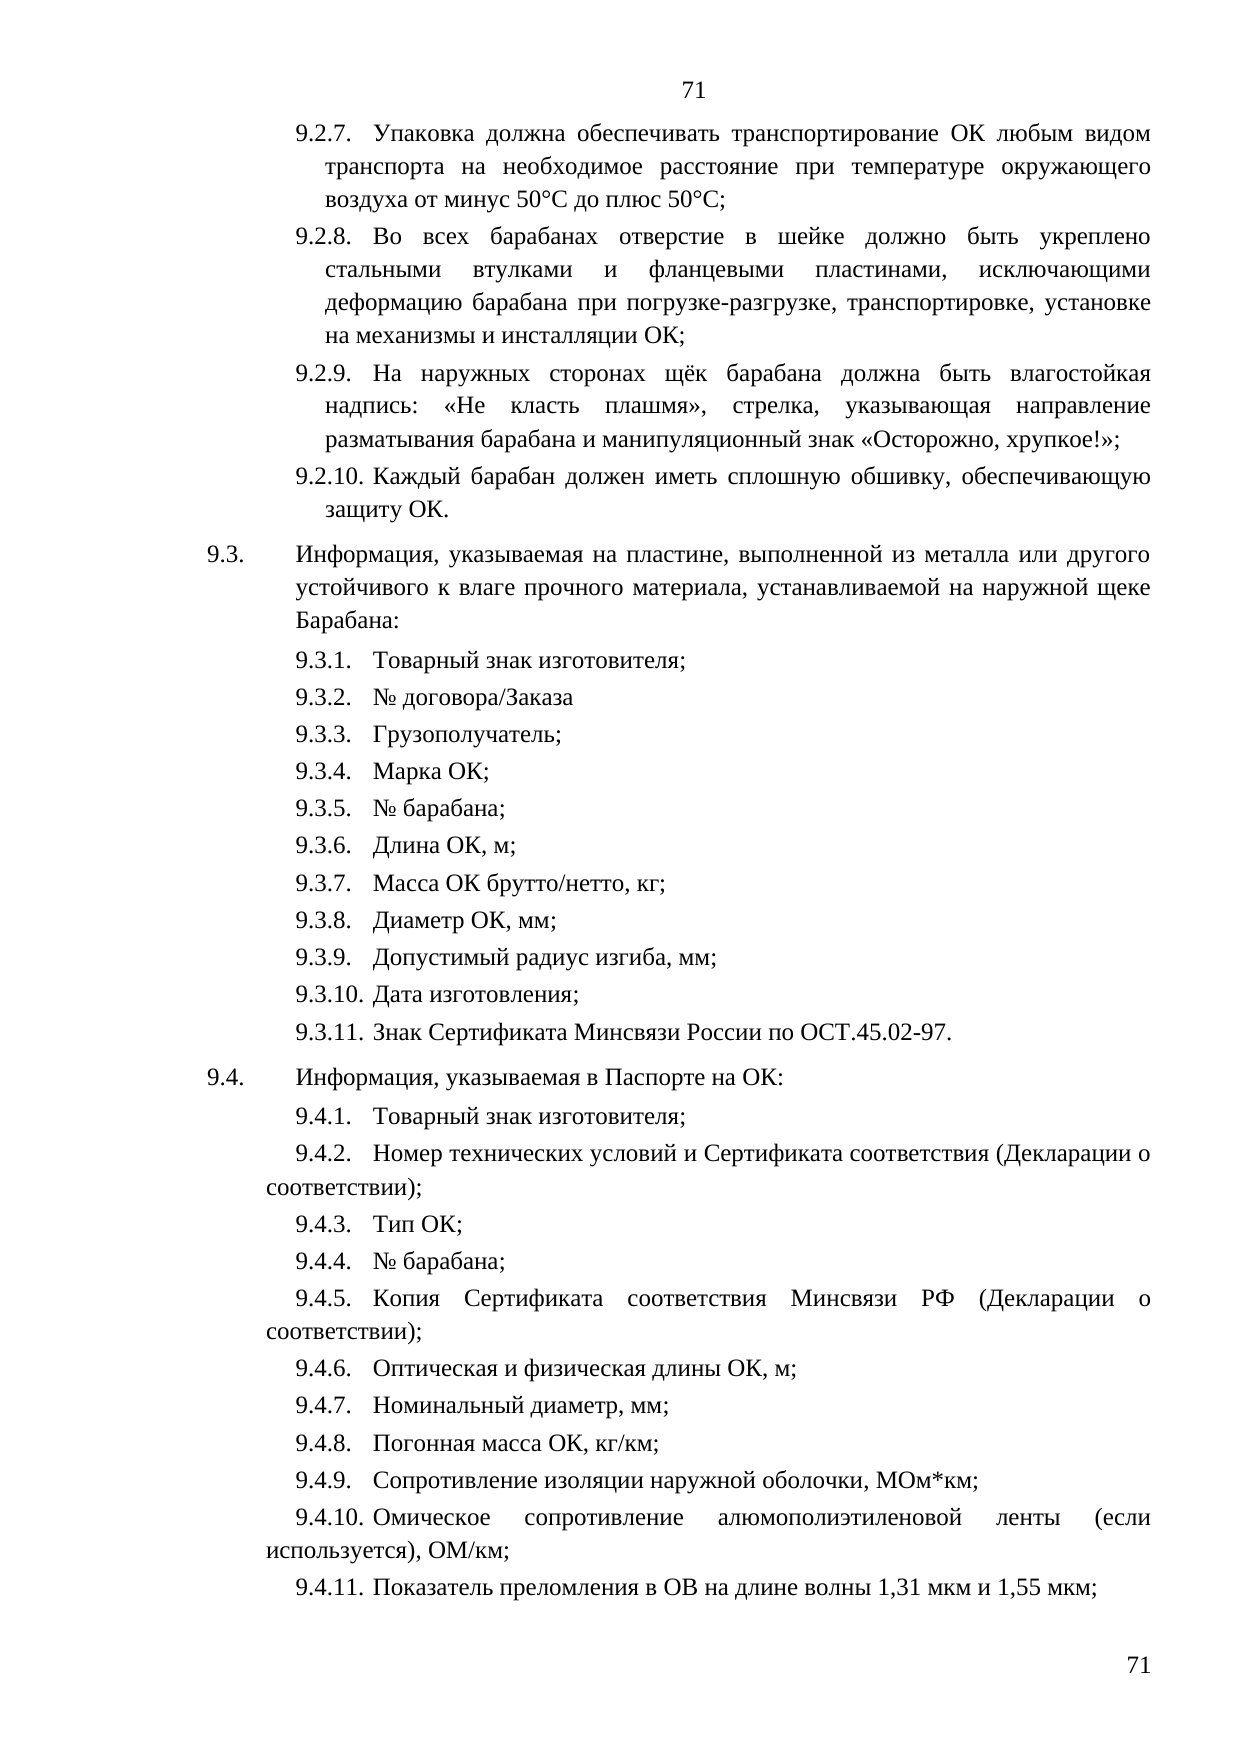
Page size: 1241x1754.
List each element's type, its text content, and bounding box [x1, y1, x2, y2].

list Допустимый радиус изгиба, мм; [295, 942, 1152, 971]
list Масса ОК брутто/нетто, кг; [295, 868, 1152, 897]
list Оптическая и физическая длины ОК, м; [266, 1353, 1152, 1382]
list Каждый барабан должен иметь сплошную обшивку, обеспечивающую защиту ОК. [295, 461, 1152, 523]
list № договора/Заказа [295, 682, 1152, 711]
list Длина ОК, м; [295, 831, 1152, 859]
list Информация, указываемая в Паспорте на ОК: [148, 1062, 1152, 1091]
list Сопротивление изоляции наружной оболочки, МОм*км; [266, 1465, 1152, 1494]
list Товарный знак изготовителя; [295, 645, 1152, 673]
list Грузополучатель; [295, 719, 1152, 748]
list Омическое сопротивление алюмополиэтиленовой ленты (если используется), ОМ/км; [266, 1502, 1152, 1564]
list Диаметр ОК, мм; [295, 905, 1152, 934]
list Копия Сертификата соответствия Минсвязи РФ (Декларации о соответствии); [266, 1283, 1152, 1345]
list На наружных сторонах щёк барабана должна быть влагостойкая надпись: «Не класть плашмя», стрелка, указывающая направление разматывания барабана и манипуляционный знак «Осторожно, хрупкое!»; [295, 358, 1152, 452]
list Тип ОК; [266, 1209, 1152, 1237]
list Знак Сертификата Минсвязи России по ОСТ.45.02-97. [295, 1017, 1152, 1045]
list № барабана; [295, 793, 1152, 822]
list Во всех барабанах отверстие в шейке должно быть укреплено стальными втулками и фланцевыми пластинами, исключающими деформацию барабана при погрузке-разгрузке, транспортировке, установке на механизмы и инсталляции ОК; [295, 221, 1152, 349]
list Товарный знак изготовителя; [266, 1101, 1152, 1130]
list Информация, указываемая на пластине, выполненной из металла или другого устойчивого к влаге прочного материала, устанавливаемой на наружной щеке Барабана: [207, 539, 1152, 634]
list № барабана; [266, 1246, 1152, 1275]
list Номинальный диаметр, мм; [266, 1391, 1152, 1419]
list Показатель преломления в ОВ на длине волны 1,31 мкм и 1,55 мкм; [266, 1572, 1152, 1601]
list Погонная масса ОК, кг/км; [266, 1428, 1152, 1456]
list Марка ОК; [295, 756, 1152, 785]
list Дата изготовления; [295, 979, 1152, 1008]
list Номер технических условий и Сертификата соответствия (Декларации о соответствии); [266, 1138, 1152, 1200]
list Упаковка должна обеспечивать транспортирование ОК любым видом транспорта на необходимое расстояние при температуре окружающего воздуха от минус 50°С до плюс 50°С; [295, 118, 1152, 213]
